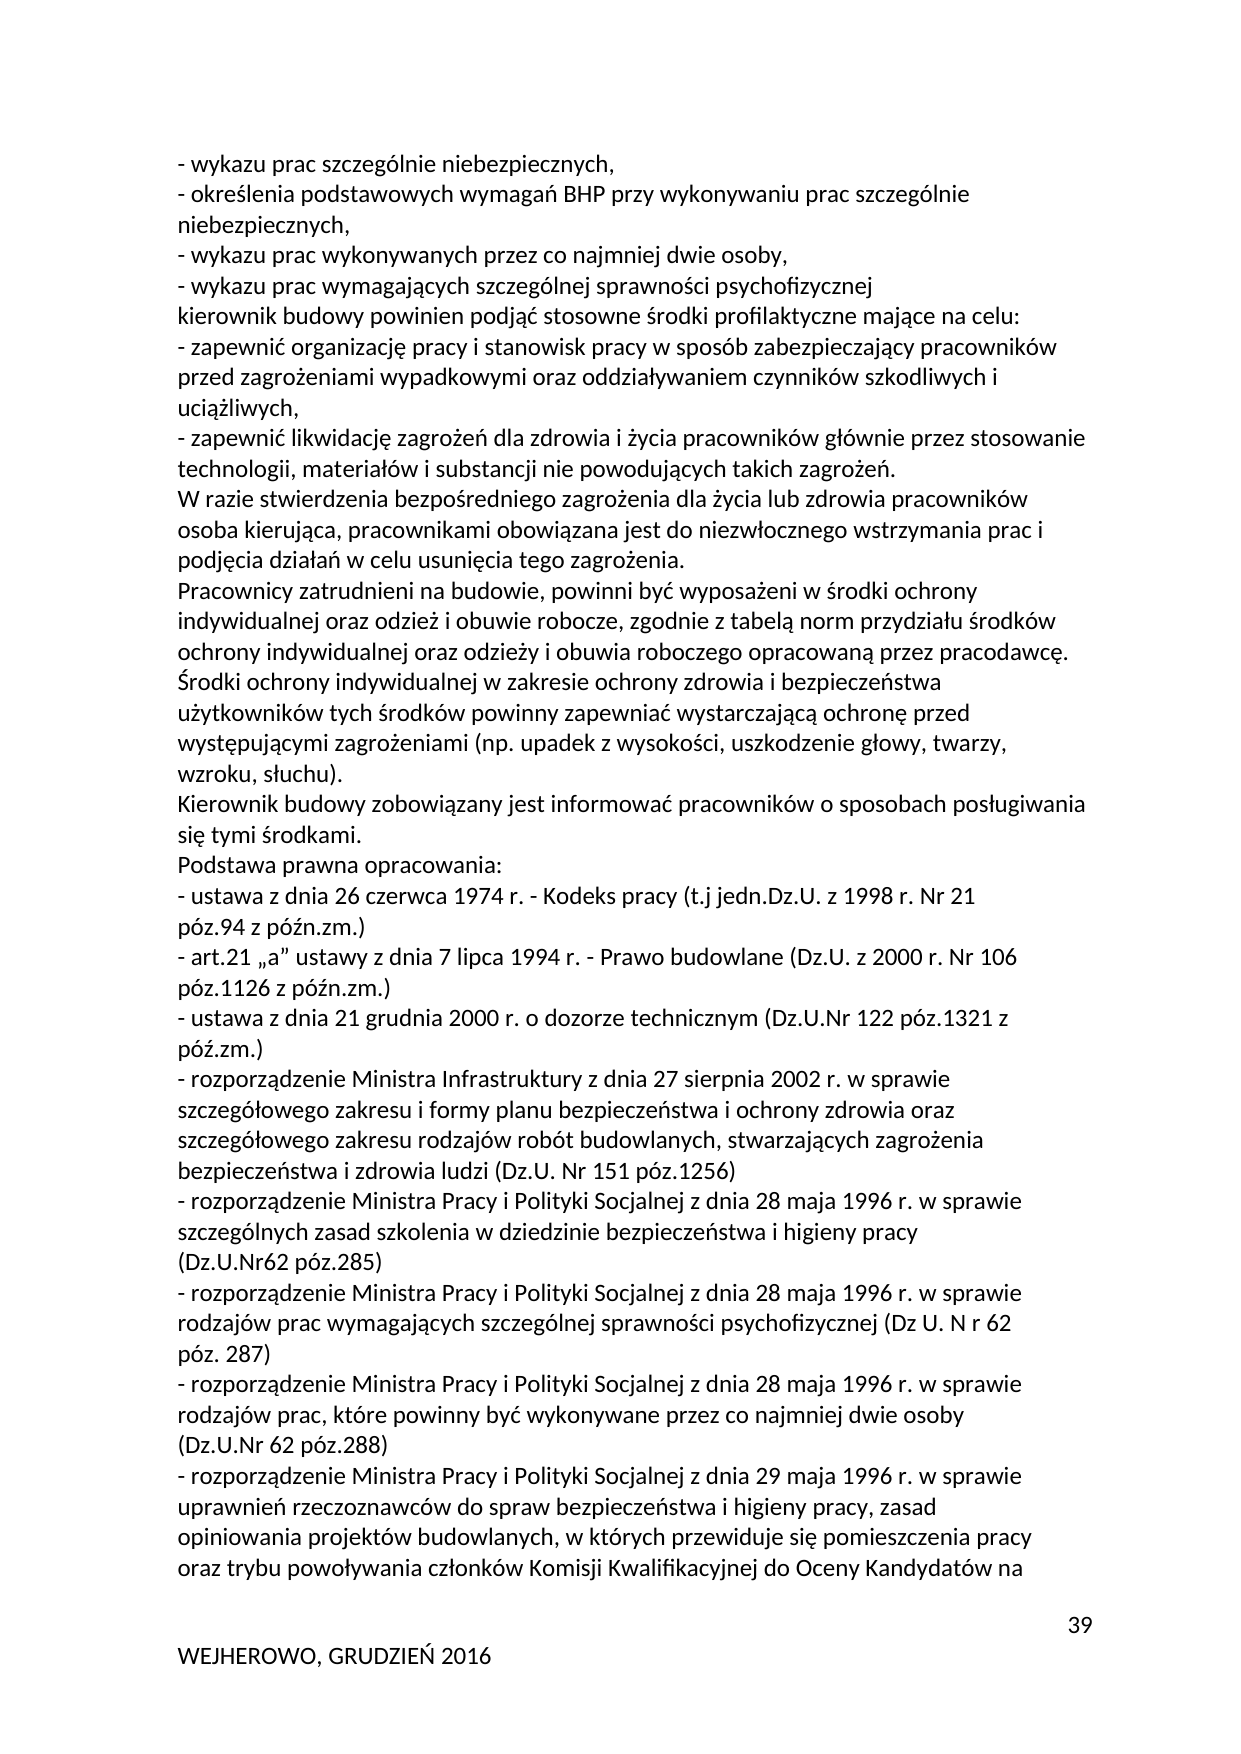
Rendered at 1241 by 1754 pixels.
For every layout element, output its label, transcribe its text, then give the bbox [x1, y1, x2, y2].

text - wykazu prac wymagających szczególnej sprawności psychofizycznej [177, 270, 1092, 300]
text - rozporządzenie Ministra Pracy i Polityki Socjalnej z dnia 28 maja 1996 r. w sprawie [177, 1185, 1092, 1216]
text szczególnych zasad szkolenia w dziedzinie bezpieczeństwa i higieny pracy [177, 1216, 1092, 1246]
text - rozporządzenie Ministra Pracy i Polityki Socjalnej z dnia 29 maja 1996 r. w sprawie [177, 1460, 1092, 1491]
text - rozporządzenie Ministra Infrastruktury z dnia 27 sierpnia 2002 r. w sprawie [177, 1063, 1092, 1094]
text Kierownik budowy zobowiązany jest informować pracowników o sposobach posługiwania się tymi środkami. [177, 789, 1092, 850]
text - zapewnić likwidację zagrożeń dla zdrowia i życia pracowników głównie przez stosowanie technologii, materiałów i substancji nie powodujących takich zagrożeń. [177, 422, 1092, 483]
text Podstawa prawna opracowania: [177, 850, 1092, 880]
text póz.94 z późn.zm.) [177, 911, 1092, 941]
text - określenia podstawowych wymagań BHP przy wykonywaniu prac szczególnie niebezpiecznych, [177, 178, 1092, 239]
text opiniowania projektów budowlanych, w których przewiduje się pomieszczenia pracy [177, 1521, 1092, 1552]
text - ustawa z dnia 26 czerwca 1974 r. - Kodeks pracy (t.j jedn.Dz.U. z 1998 r. Nr 21 [177, 880, 1092, 911]
text rodzajów prac, które powinny być wykonywane przez co najmniej dwie osoby [177, 1399, 1092, 1429]
text - wykazu prac szczególnie niebezpiecznych, [177, 148, 1092, 178]
text bezpieczeństwa i zdrowia ludzi (Dz.U. Nr 151 póz.1256) [177, 1155, 1092, 1185]
text kierownik budowy powinien podjąć stosowne środki profilaktyczne mające na celu: [177, 300, 1092, 331]
text Pracownicy zatrudnieni na budowie, powinni być wyposażeni w środki ochrony indywidualnej oraz odzież i obuwie robocze, zgodnie z tabelą norm przydziału środków ochrony indywidualnej oraz odzieży i obuwia roboczego opracowaną przez pracodawcę. Środki ochrony indywidualnej w zakresie ochrony zdrowia i bezpieczeństwa użytkowników tych środków powinny zapewniać wystarczającą ochronę przed występującymi zagrożeniami (np. upadek z wysokości, uszkodzenie głowy, twarzy, wzroku, słuchu). [177, 575, 1092, 789]
text - art.21 „a” ustawy z dnia 7 lipca 1994 r. - Prawo budowlane (Dz.U. z 2000 r. Nr 106 [177, 941, 1092, 972]
text szczegółowego zakresu i formy planu bezpieczeństwa i ochrony zdrowia oraz [177, 1094, 1092, 1124]
text póź.zm.) [177, 1033, 1092, 1063]
text póz.1126 z późn.zm.) [177, 972, 1092, 1002]
text (Dz.U.Nr 62 póz.288) [177, 1429, 1092, 1460]
text - rozporządzenie Ministra Pracy i Polityki Socjalnej z dnia 28 maja 1996 r. w sprawie [177, 1368, 1092, 1399]
text oraz trybu powoływania członków Komisji Kwalifikacyjnej do Oceny Kandydatów na [177, 1552, 1092, 1582]
text uprawnień rzeczoznawców do spraw bezpieczeństwa i higieny pracy, zasad [177, 1491, 1092, 1521]
text szczegółowego zakresu rodzajów robót budowlanych, stwarzających zagrożenia [177, 1124, 1092, 1155]
text rodzajów prac wymagających szczególnej sprawności psychofizycznej (Dz U. N r 62 [177, 1307, 1092, 1338]
text - zapewnić organizację pracy i stanowisk pracy w sposób zabezpieczający pracowników przed zagrożeniami wypadkowymi oraz oddziaływaniem czynników szkodliwych i uciążliwych, [177, 331, 1092, 422]
text - wykazu prac wykonywanych przez co najmniej dwie osoby, [177, 239, 1092, 270]
text - rozporządzenie Ministra Pracy i Polityki Socjalnej z dnia 28 maja 1996 r. w sprawie [177, 1277, 1092, 1307]
text - ustawa z dnia 21 grudnia 2000 r. o dozorze technicznym (Dz.U.Nr 122 póz.1321 z [177, 1002, 1092, 1033]
text W razie stwierdzenia bezpośredniego zagrożenia dla życia lub zdrowia pracowników osoba kierująca, pracownikami obowiązana jest do niezwłocznego wstrzymania prac i podjęcia działań w celu usunięcia tego zagrożenia. [177, 483, 1092, 575]
text póz. 287) [177, 1338, 1092, 1368]
text (Dz.U.Nr62 póz.285) [177, 1246, 1092, 1277]
